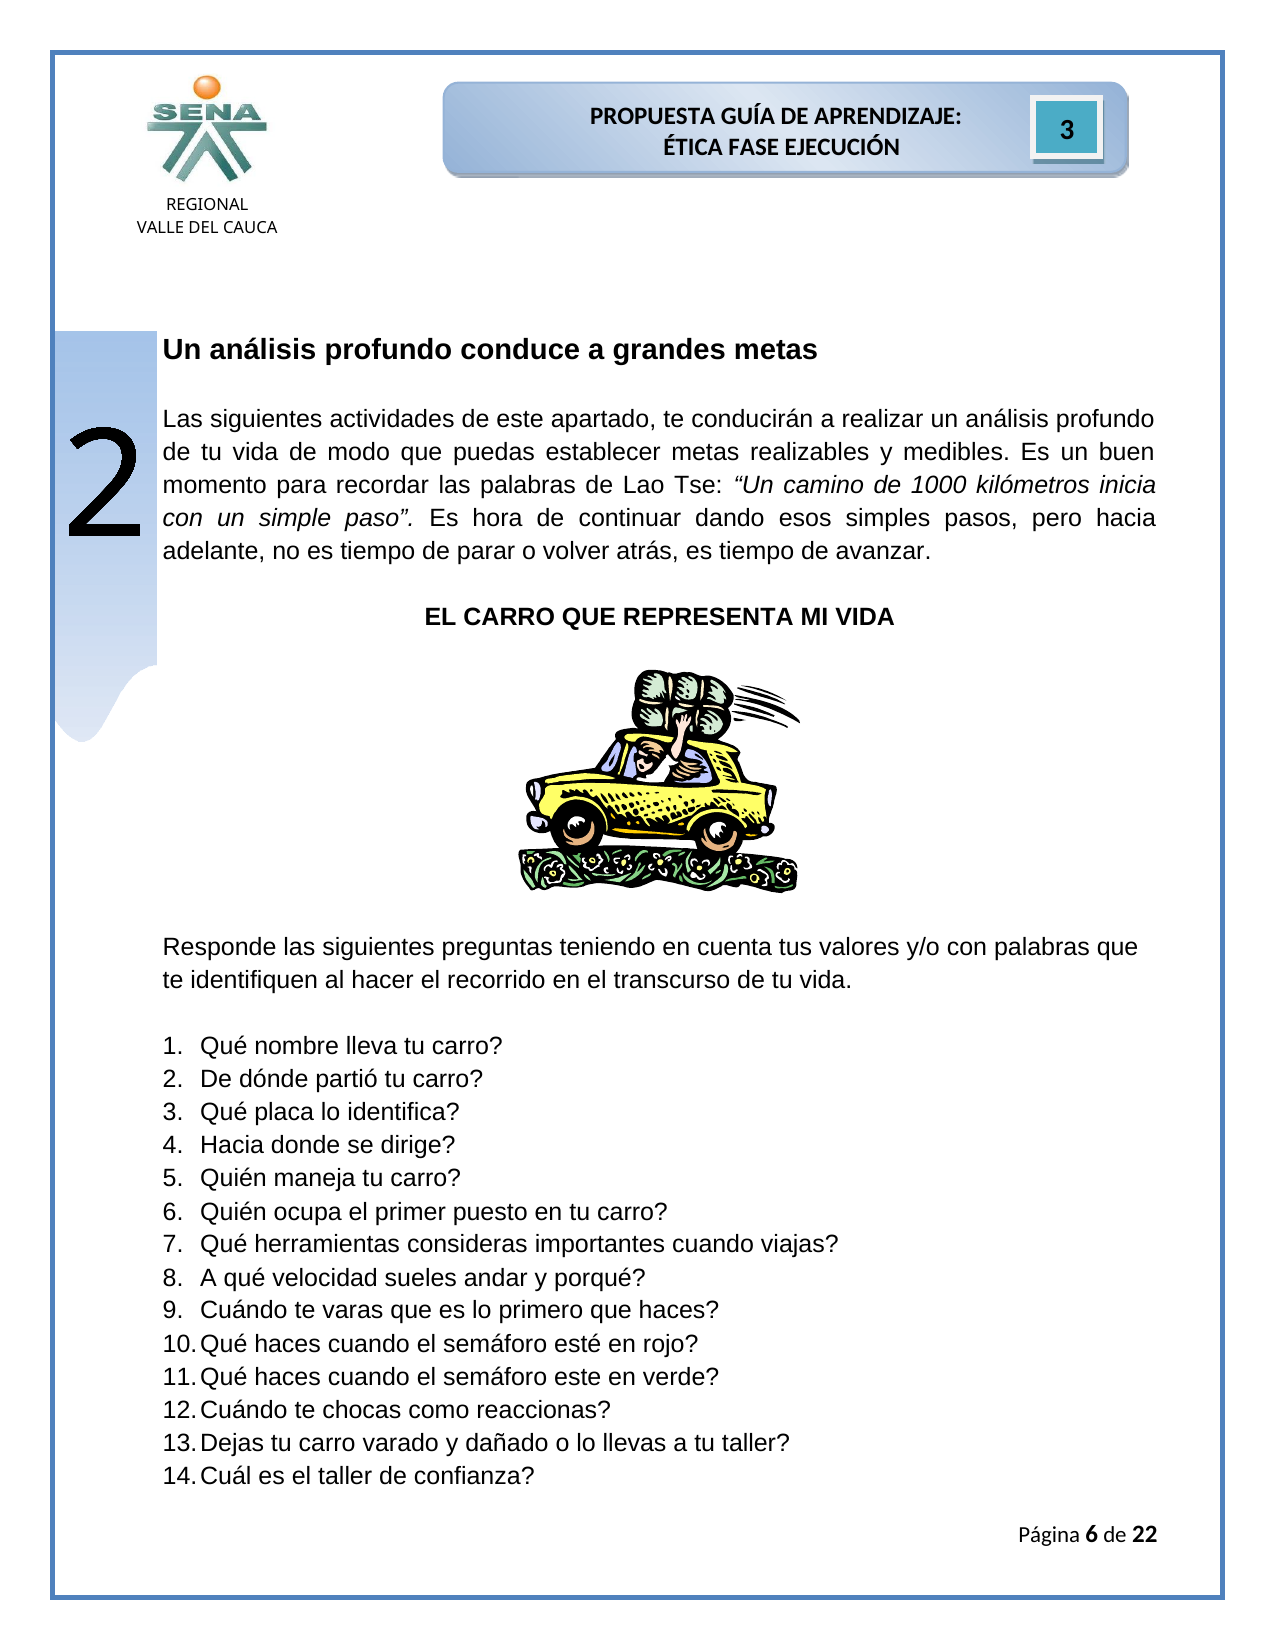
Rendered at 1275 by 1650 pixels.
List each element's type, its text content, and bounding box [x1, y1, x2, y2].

list Qué herramientas consideras importantes cuando viajas? [162, 1229, 1157, 1258]
list Cuándo te varas que es lo primero que haces? [162, 1296, 1157, 1324]
text Responde las siguientes preguntas teniendo en cuenta tus valores y/o con palabras que te identifiquen al hacer el recorrido en el transcurso de tu vida. [162, 932, 1157, 994]
list Hacia donde se dirige? [162, 1130, 1157, 1159]
list Quién maneja tu carro? [162, 1163, 1157, 1192]
list Qué haces cuando el semáforo este en verde? [162, 1362, 1157, 1390]
list Cuándo te chocas como reaccionas? [162, 1394, 1157, 1423]
title EL CARRO QUE REPRESENTA MI VIDA [162, 602, 1157, 631]
text Un análisis profundo conduce a grandes metas [162, 332, 1157, 366]
list Qué placa lo identifica? [162, 1097, 1157, 1126]
list Quién ocupa el primer puesto en tu carro? [162, 1196, 1157, 1225]
list De dónde partió tu carro? [162, 1064, 1157, 1093]
list Qué haces cuando el semáforo esté en rojo? [162, 1328, 1157, 1357]
list A qué velocidad sueles andar y porqué? [162, 1262, 1157, 1291]
picture [134, 73, 278, 188]
list Dejas tu carro varado y dañado o lo llevas a tu taller? [162, 1428, 1157, 1456]
text Las siguientes actividades de este apartado, te conducirán a realizar un análisis profundo de tu vida de modo que puedas establecer metas realizables y medibles. Es un buen momento para recordar las palabras de Lao Tse: “Un camino de 1000 kilómetros inicia con un simple paso”. Es hora de continuar dando esos simples pasos, pero hacia adelante, no es tiempo de parar o volver atrás, es tiempo de avanzar. [162, 404, 1157, 564]
list Qué nombre lleva tu carro? [162, 1031, 1157, 1060]
list Cuál es el taller de confianza? [162, 1461, 1157, 1489]
